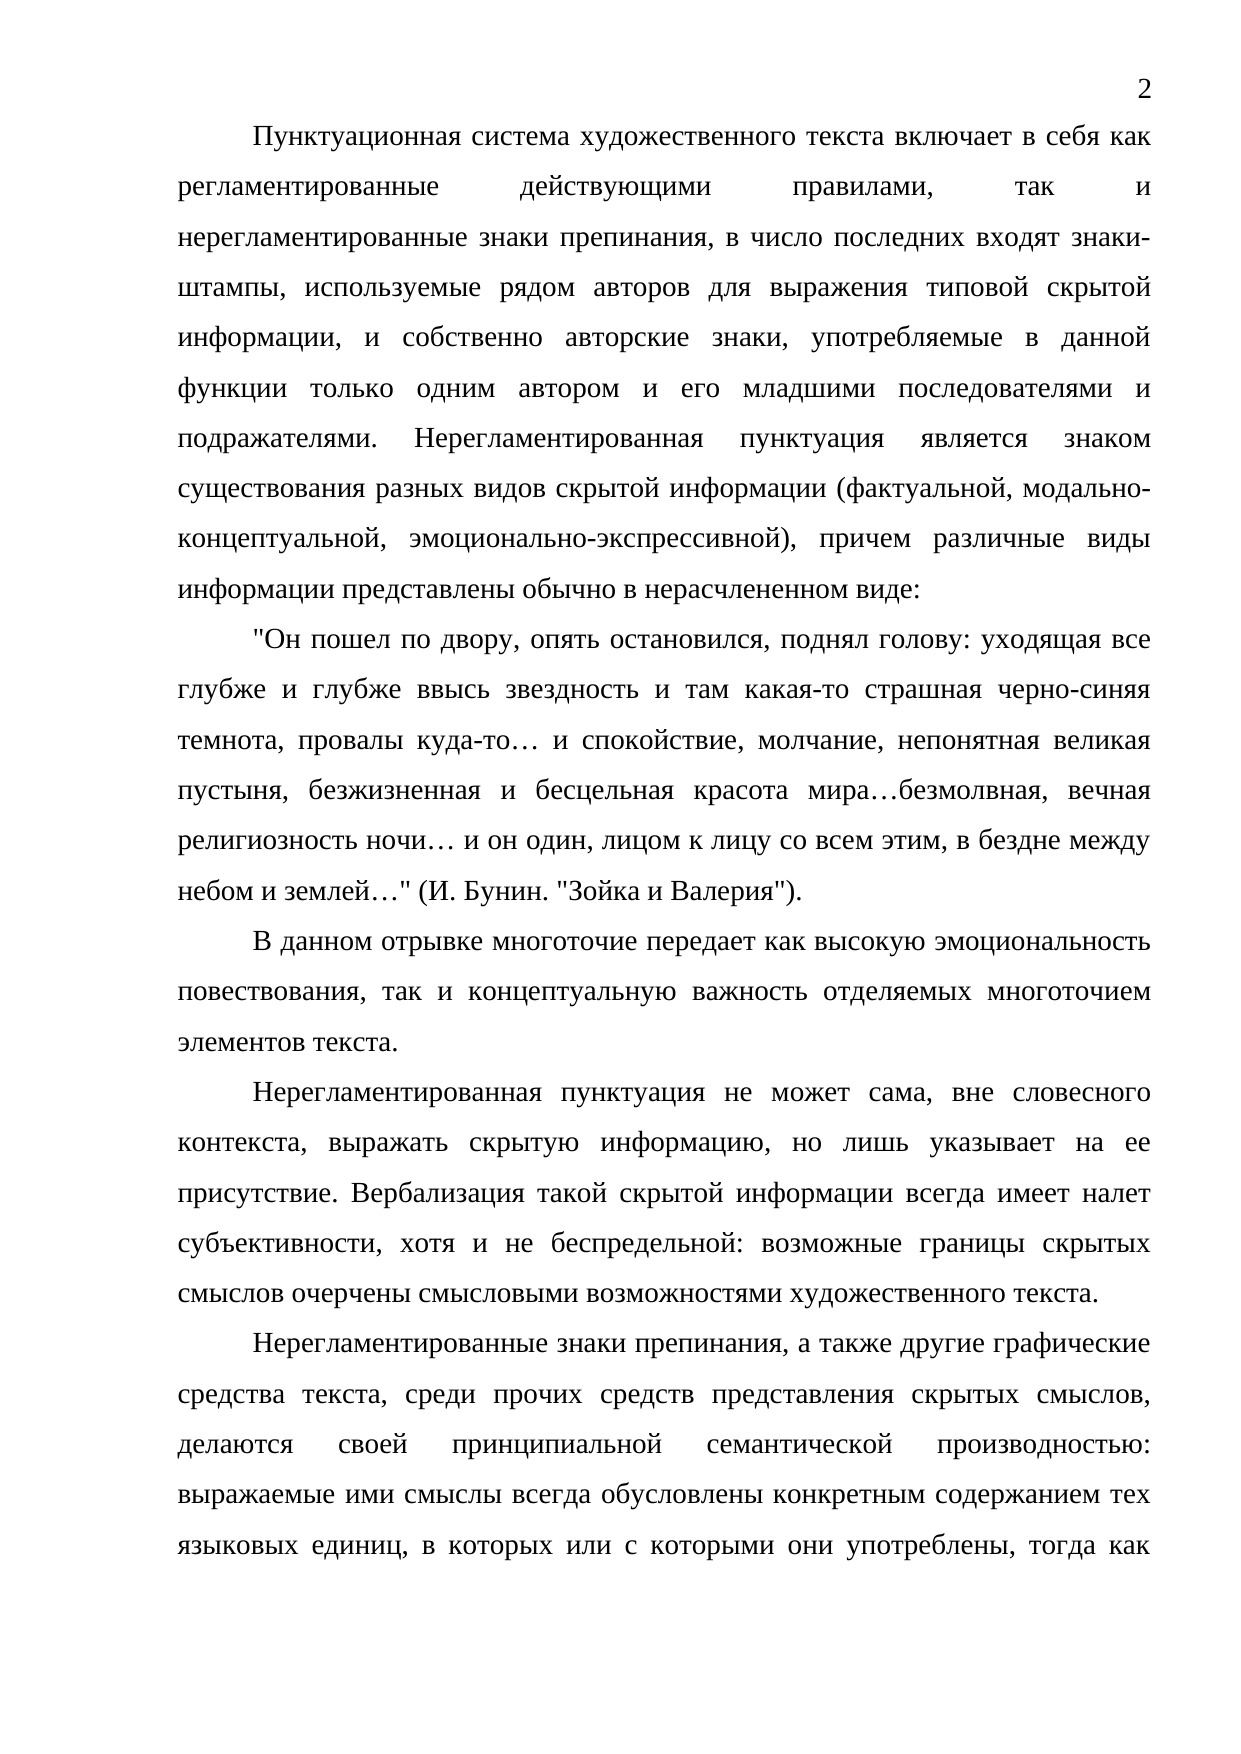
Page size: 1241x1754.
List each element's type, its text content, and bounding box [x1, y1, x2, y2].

text Нерегламентированная пунктуация не может сама, вне словесного контекста, выражать скрытую информацию, но лишь указывает на ее присутствие. Вербализация такой скрытой информации всегда имеет налет субъективности, хотя и не беспредельной: возможные границы скрытых смыслов очерчены смысловыми возможностями художественного текста. [177, 1074, 1152, 1309]
text Пунктуационная система художественного текста включает в себя как регламентированные действующими правилами, так и нерегламентированные знаки препинания, в число последних входят знаки-штампы, используемые рядом авторов для выражения типовой скрытой информации, и собственно авторские знаки, употребляемые в данной функции только одним автором и его младшими последователями и подражателями. Нерегламентированная пунктуация является знаком существования разных видов скрытой информации (фактуальной, модально-концептуальной, эмоционально-экспрессивной), причем различные виды информации представлены обычно в нерасчлененном виде: [177, 118, 1152, 604]
text В данном отрывке многоточие передает как высокую эмоциональность повествования, так и концептуальную важность отделяемых многоточием элементов текста. [177, 923, 1152, 1057]
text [177, 1326, 1152, 1560]
text "Он пошел по двору, опять остановился, поднял голову: уходящая все глубже и глубже ввысь звездность и там какая-то страшная черно-синяя темнота, провалы куда-то… и спокойствие, молчание, непонятная великая пустыня, безжизненная и бесцельная красота мира…безмолвная, вечная религиозность ночи… и он один, лицом к лицу со всем этим, в бездне между небом и землей…" (И. Бунин. "Зойка и Валерия"). [177, 621, 1152, 906]
